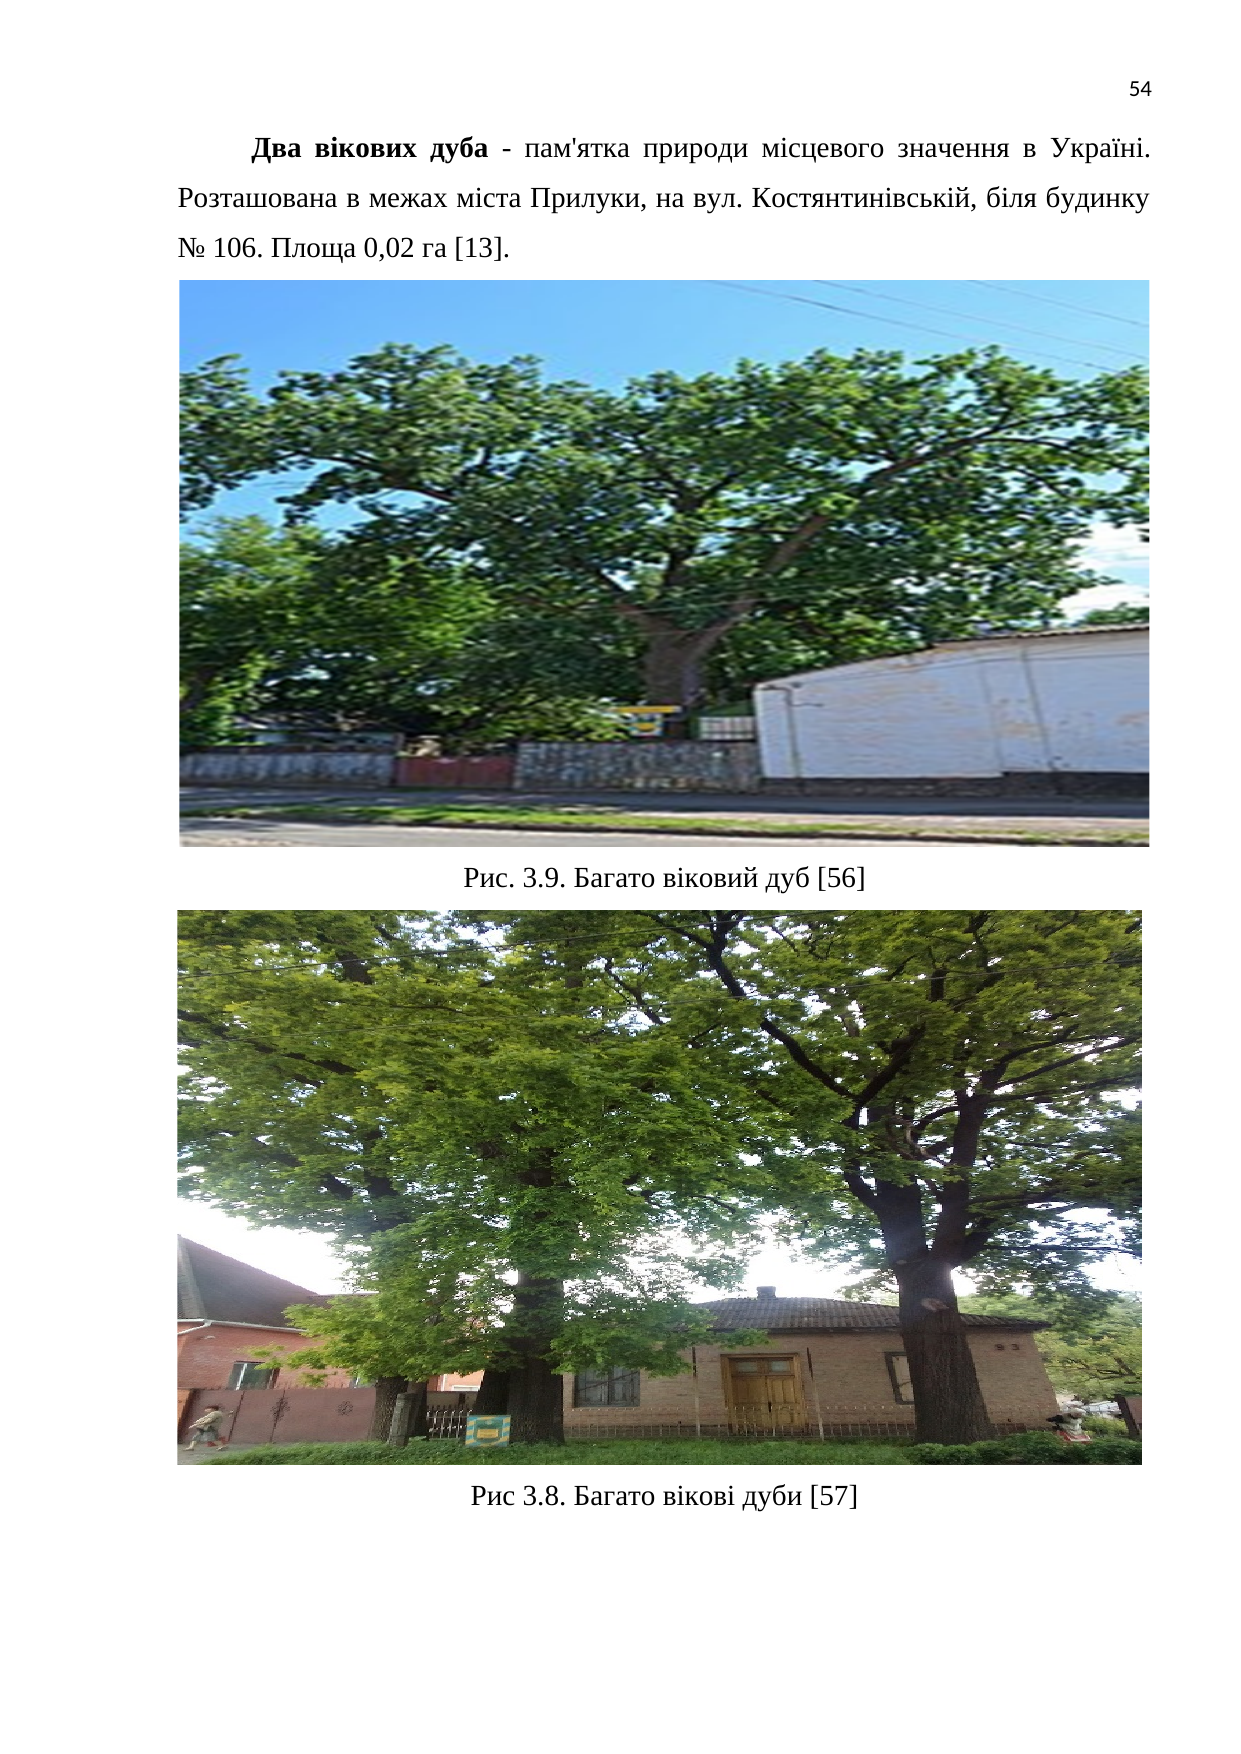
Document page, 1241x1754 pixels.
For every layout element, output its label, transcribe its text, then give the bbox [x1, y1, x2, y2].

picture [179, 280, 1150, 847]
picture [177, 910, 1142, 1465]
text Рис 3.8. Багато вікові дуби [57] [177, 1478, 1152, 1512]
text Рис. 3.9. Багато віковий дуб [56] [177, 860, 1152, 894]
text Два вікових дуба - пам'ятка природи місцевого значення в Україні. Розташована в межах міста Прилуки, на вул. Костянтинівській, біля будинку № 106. Площа 0,02 га [13]. [177, 130, 1152, 264]
